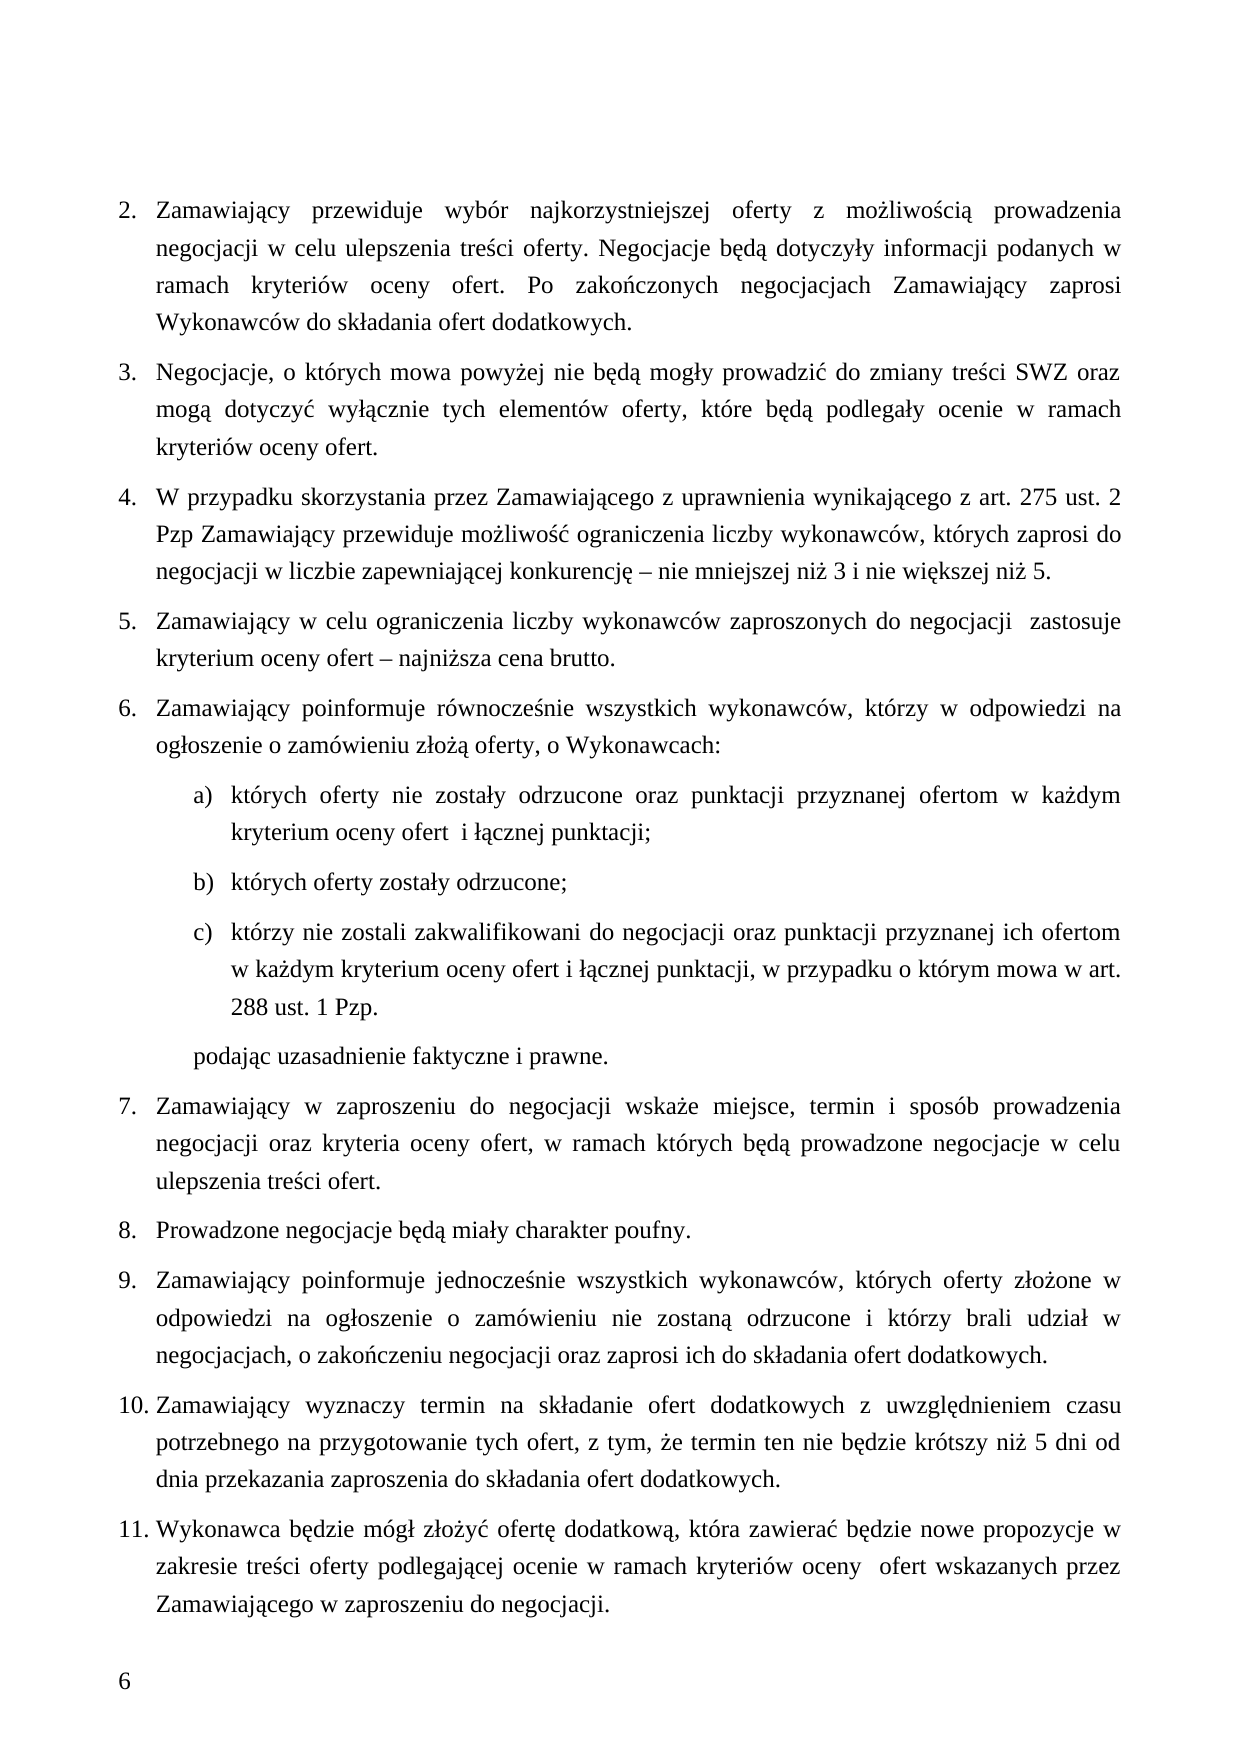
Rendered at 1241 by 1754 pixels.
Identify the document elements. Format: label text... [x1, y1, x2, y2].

list Zamawiający poinformuje jednocześnie wszystkich wykonawców, których oferty złożone w odpowiedzi na ogłoszenie o zamówieniu nie zostaną odrzucone i którzy brali udział w negocjacjach, o zakończeniu negocjacji oraz zaprosi ich do składania ofert dodatkowych. [118, 1265, 1122, 1369]
list których oferty zostały odrzucone; [193, 867, 1122, 896]
list Zamawiający poinformuje równocześnie wszystkich wykonawców, którzy w odpowiedzi na ogłoszenie o zamówieniu złożą oferty, o Wykonawcach: [118, 693, 1122, 759]
list Prowadzone negocjacje będą miały charakter poufny. [118, 1216, 1122, 1244]
list Negocjacje, o których mowa powyżej nie będą mogły prowadzić do zmiany treści SWZ oraz mogą dotyczyć wyłącznie tych elementów oferty, które będą podlegały ocenie w ramach kryteriów oceny ofert. [118, 357, 1122, 461]
list Wykonawca będzie mógł złożyć ofertę dodatkową, która zawierać będzie nowe propozycje w zakresie treści oferty podlegającej ocenie w ramach kryteriów oceny ofert wskazanych przez Zamawiającego w zaproszeniu do negocjacji. [118, 1514, 1122, 1617]
list W przypadku skorzystania przez Zamawiającego z uprawnienia wynikającego z art. 275 ust. 2 Pzp Zamawiający przewiduje możliwość ograniczenia liczby wykonawców, których zaprosi do negocjacji w liczbie zapewniającej konkurencję – nie mniejszej niż 3 i nie większej niż 5. [118, 482, 1122, 585]
list Zamawiający w celu ograniczenia liczby wykonawców zaproszonych do negocjacji zastosuje kryterium oceny ofert – najniższa cena brutto. [118, 606, 1122, 672]
list Zamawiający wyznaczy termin na składanie ofert dodatkowych z uwzględnieniem czasu potrzebnego na przygotowanie tych ofert, z tym, że termin ten nie będzie krótszy niż 5 dni od dnia przekazania zaproszenia do składania ofert dodatkowych. [118, 1390, 1122, 1493]
list którzy nie zostali zakwalifikowani do negocjacji oraz punktacji przyznanej ich ofertom w każdym kryterium oceny ofert i łącznej punktacji, w przypadku o którym mowa w art. 288 ust. 1 Pzp. [193, 917, 1122, 1020]
text podając uzasadnienie faktyczne i prawne. [193, 1041, 1122, 1070]
list Zamawiający przewiduje wybór najkorzystniejszej oferty z możliwością prowadzenia negocjacji w celu ulepszenia treści oferty. Negocjacje będą dotyczyły informacji podanych w ramach kryteriów oceny ofert. Po zakończonych negocjacjach Zamawiający zaprosi Wykonawców do składania ofert dodatkowych. [118, 196, 1122, 336]
list których oferty nie zostały odrzucone oraz punktacji przyznanej ofertom w każdym kryterium oceny ofert i łącznej punktacji; [193, 780, 1122, 846]
list Zamawiający w zaproszeniu do negocjacji wskaże miejsce, termin i sposób prowadzenia negocjacji oraz kryteria oceny ofert, w ramach których będą prowadzone negocjacje w celu ulepszenia treści ofert. [118, 1091, 1122, 1194]
